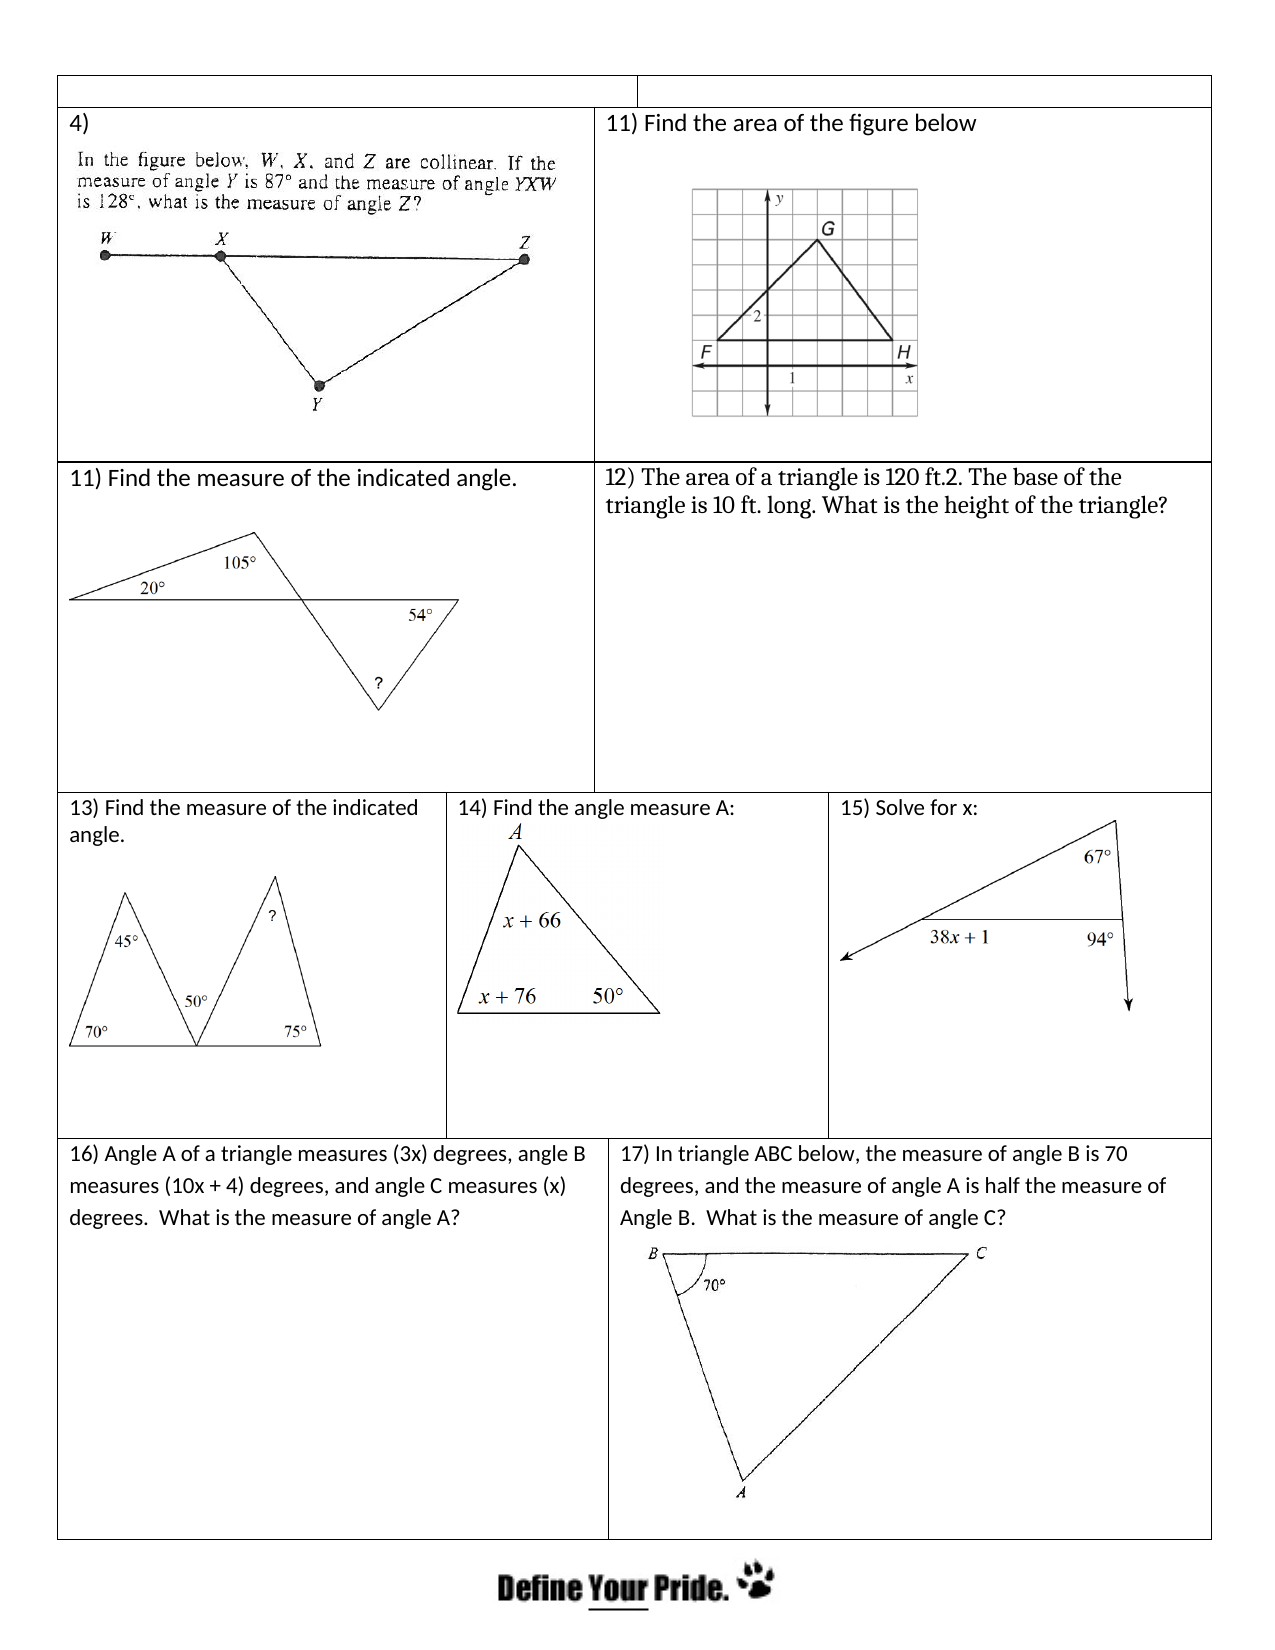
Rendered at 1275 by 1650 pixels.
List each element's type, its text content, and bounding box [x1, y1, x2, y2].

table_cell 13) Find the measure of the indicated angle. [58, 793, 446, 1138]
picture [840, 820, 1142, 1018]
picture [69, 532, 465, 718]
picture [493, 1557, 783, 1614]
table_cell 14) Find the angle measure A: [447, 793, 828, 1138]
table_cell 15) Solve for x: [829, 793, 1211, 1138]
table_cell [638, 76, 1211, 107]
picture [457, 820, 668, 1026]
picture [680, 175, 930, 426]
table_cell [58, 76, 637, 107]
table_cell 11) Find the area of the figure below [595, 108, 1211, 461]
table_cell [609, 1139, 1211, 1538]
picture [69, 876, 331, 1054]
table_cell 4) [58, 108, 594, 461]
table_cell 12) The area of a triangle is 120 ft.2. The base of the triangle is 10 ft. long. What is the height of the triangle? [595, 463, 1211, 792]
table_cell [58, 1139, 608, 1538]
table_cell 11) Find the measure of the indicated angle. [58, 463, 594, 792]
